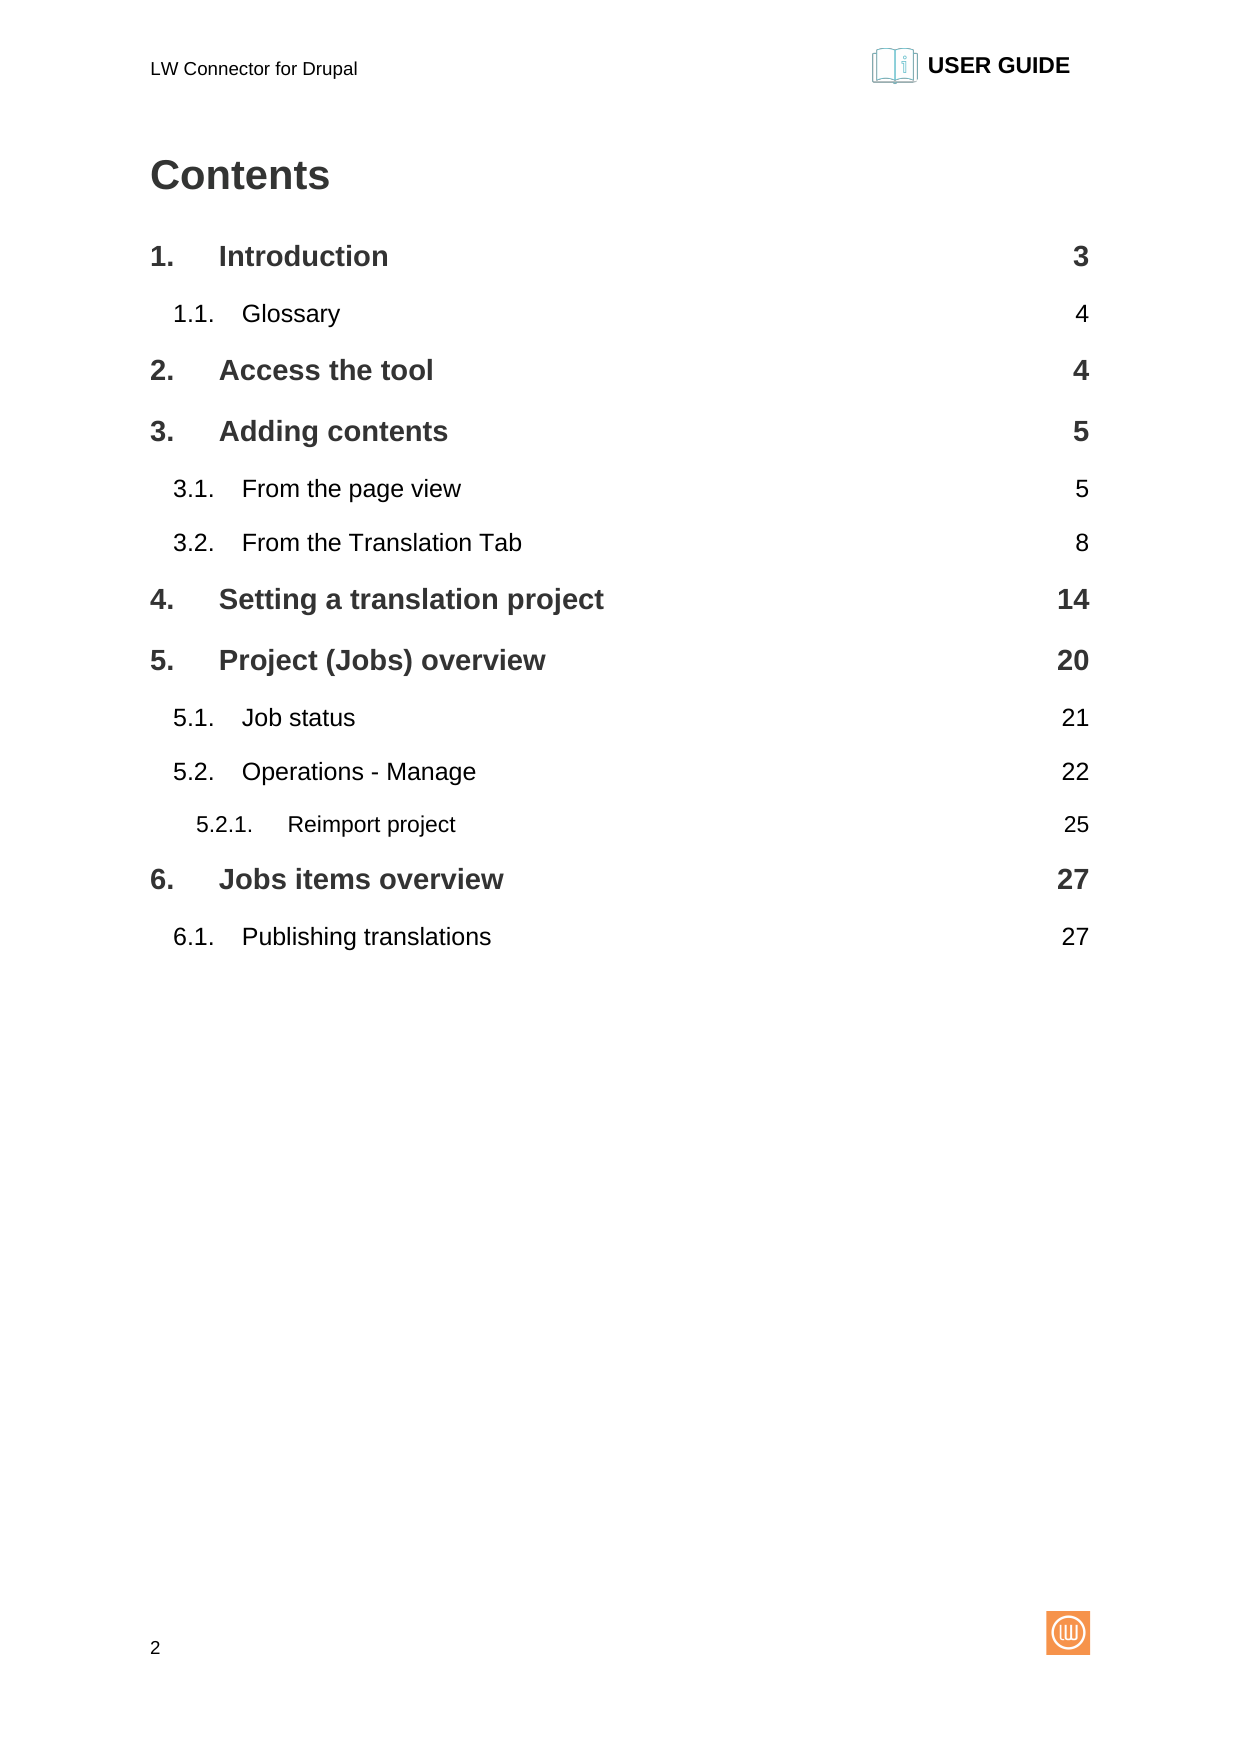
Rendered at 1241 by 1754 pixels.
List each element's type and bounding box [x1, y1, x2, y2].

picture [868, 43, 923, 86]
picture [1046, 1611, 1091, 1655]
